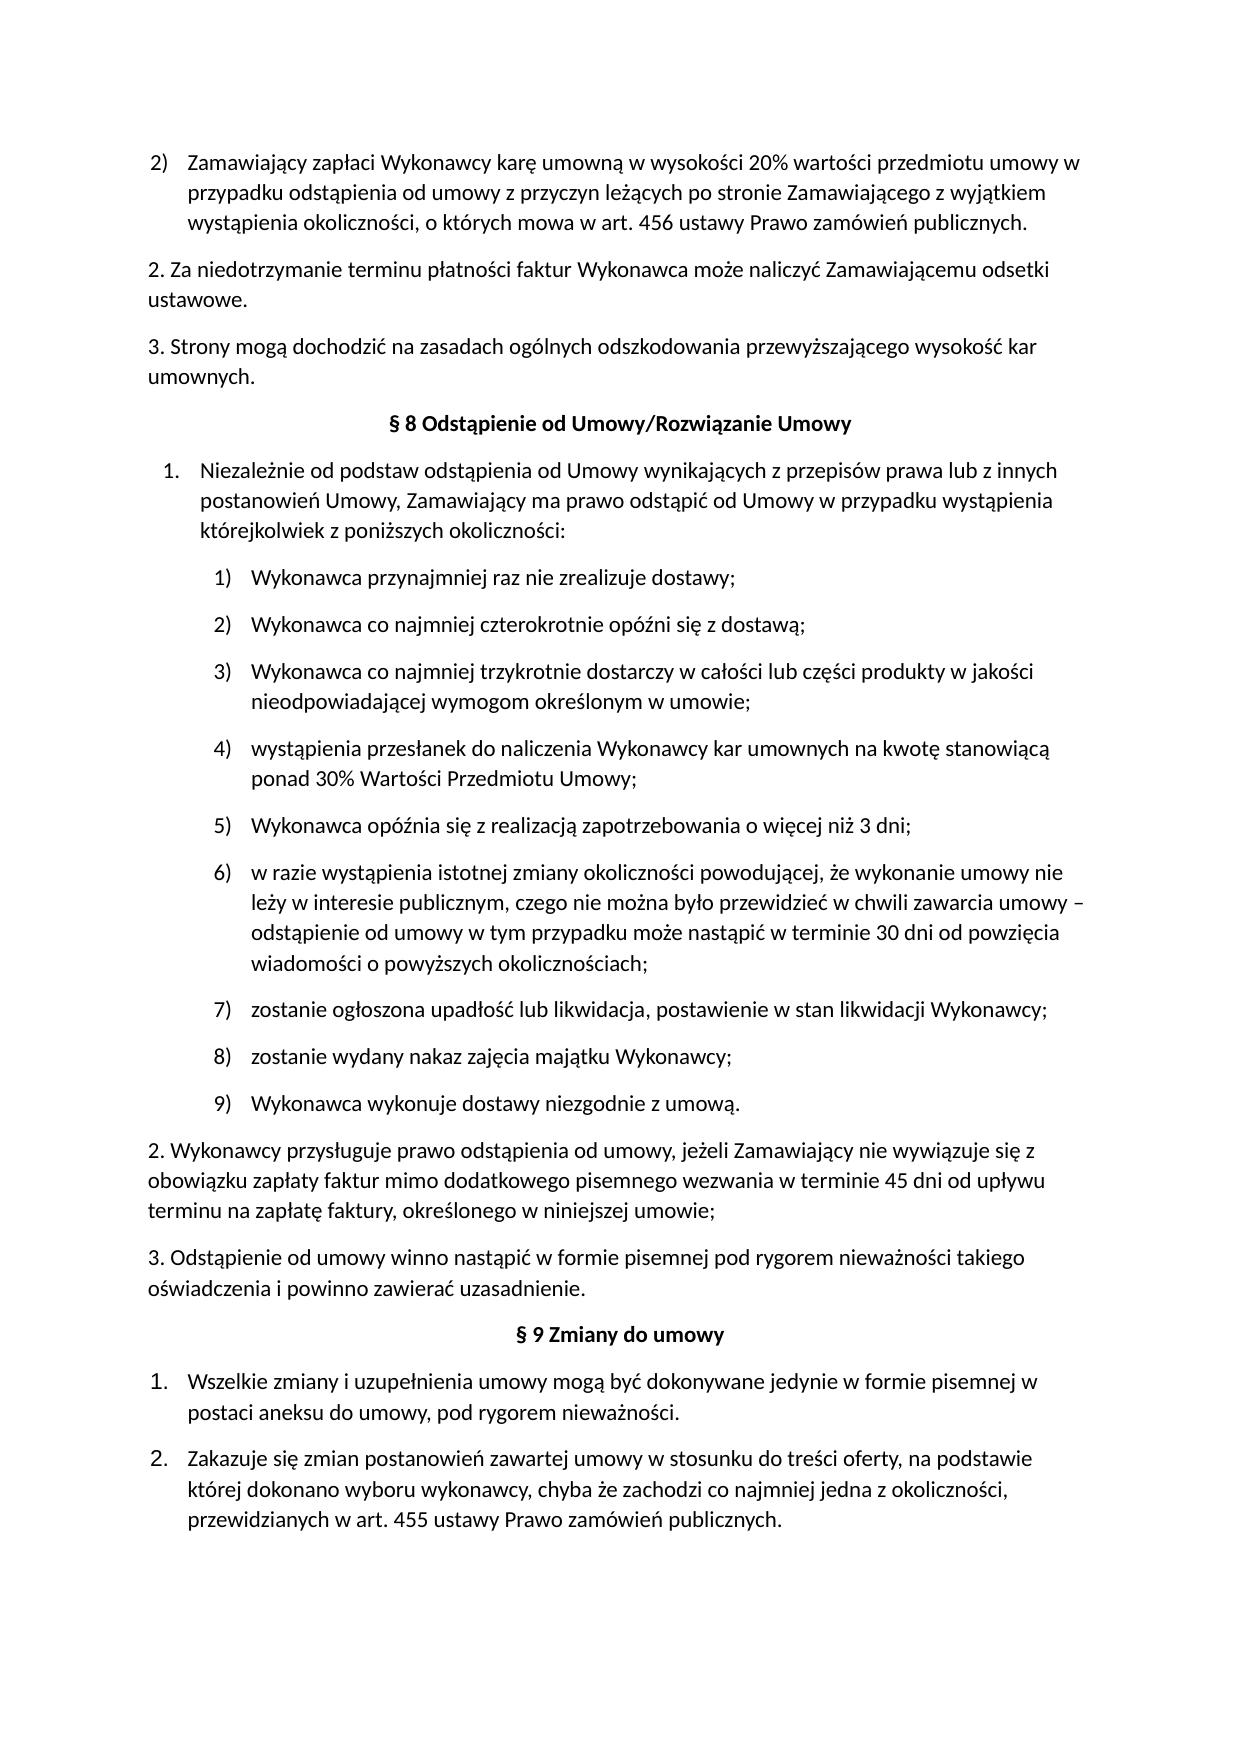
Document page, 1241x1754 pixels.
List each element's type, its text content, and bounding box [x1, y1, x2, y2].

text 2. Wykonawcy przysługuje prawo odstąpienia od umowy, jeżeli Zamawiający nie wywiązuje się z obowiązku zapłaty faktur mimo dodatkowego pisemnego wezwania w terminie 45 dni od upływu terminu na zapłatę faktury, określonego w niniejszej umowie; [148, 1136, 1093, 1224]
list Wykonawca opóźnia się z realizacją zapotrzebowania o więcej niż 3 dni; [213, 811, 1093, 839]
list Wykonawca co najmniej trzykrotnie dostarczy w całości lub części produkty w jakości nieodpowiadającej wymogom określonym w umowie; [213, 657, 1093, 715]
list Niezależnie od podstaw odstąpienia od Umowy wynikających z przepisów prawa lub z innych postanowień Umowy, Zamawiający ma prawo odstąpić od Umowy w przypadku wystąpienia którejkolwiek z poniższych okoliczności: [162, 456, 1093, 544]
list Wszelkie zmiany i uzupełnienia umowy mogą być dokonywane jedynie w formie pisemnej w postaci aneksu do umowy, pod rygorem nieważności. [150, 1367, 1093, 1426]
list wystąpienia przesłanek do naliczenia Wykonawcy kar umownych na kwotę stanowiącą ponad 30% Wartości Przedmiotu Umowy; [213, 734, 1093, 792]
text § 9 Zmiany do umowy [148, 1321, 1093, 1348]
list zostanie wydany nakaz zajęcia majątku Wykonawcy; [213, 1042, 1093, 1070]
text 3. Strony mogą dochodzić na zasadach ogólnych odszkodowania przewyższającego wysokość kar umownych. [148, 332, 1093, 390]
list zostanie ogłoszona upadłość lub likwidacja, postawienie w stan likwidacji Wykonawcy; [213, 996, 1093, 1023]
list w razie wystąpienia istotnej zmiany okoliczności powodującej, że wykonanie umowy nie leży w interesie publicznym, czego nie można było przewidzieć w chwili zawarcia umowy – odstąpienie od umowy w tym przypadku może nastąpić w terminie 30 dni od powzięcia wiadomości o powyższych okolicznościach; [213, 858, 1093, 977]
list Wykonawca wykonuje dostawy niezgodnie z umową. [213, 1089, 1093, 1117]
text 3. Odstąpienie od umowy winno nastąpić w formie pisemnej pod rygorem nieważności takiego oświadczenia i powinno zawierać uzasadnienie. [148, 1243, 1093, 1302]
list Zamawiający zapłaci Wykonawcy karę umowną w wysokości 20% wartości przedmiotu umowy w przypadku odstąpienia od umowy z przyczyn leżących po stronie Zamawiającego z wyjątkiem wystąpienia okoliczności, o których mowa w art. 456 ustawy Prawo zamówień publicznych. [150, 148, 1093, 236]
list Wykonawca przynajmniej raz nie zrealizuje dostawy; [213, 563, 1093, 591]
list Zakazuje się zmian postanowień zawartej umowy w stosunku do treści oferty, na podstawie której dokonano wyboru wykonawcy, chyba że zachodzi co najmniej jedna z okoliczności, przewidzianych w art. 455 ustawy Prawo zamówień publicznych. [150, 1444, 1093, 1533]
text § 8 Odstąpienie od Umowy/Rozwiązanie Umowy [148, 409, 1093, 437]
text 2. Za niedotrzymanie terminu płatności faktur Wykonawca może naliczyć Zamawiającemu odsetki ustawowe. [148, 255, 1093, 313]
list Wykonawca co najmniej czterokrotnie opóźni się z dostawą; [213, 610, 1093, 638]
